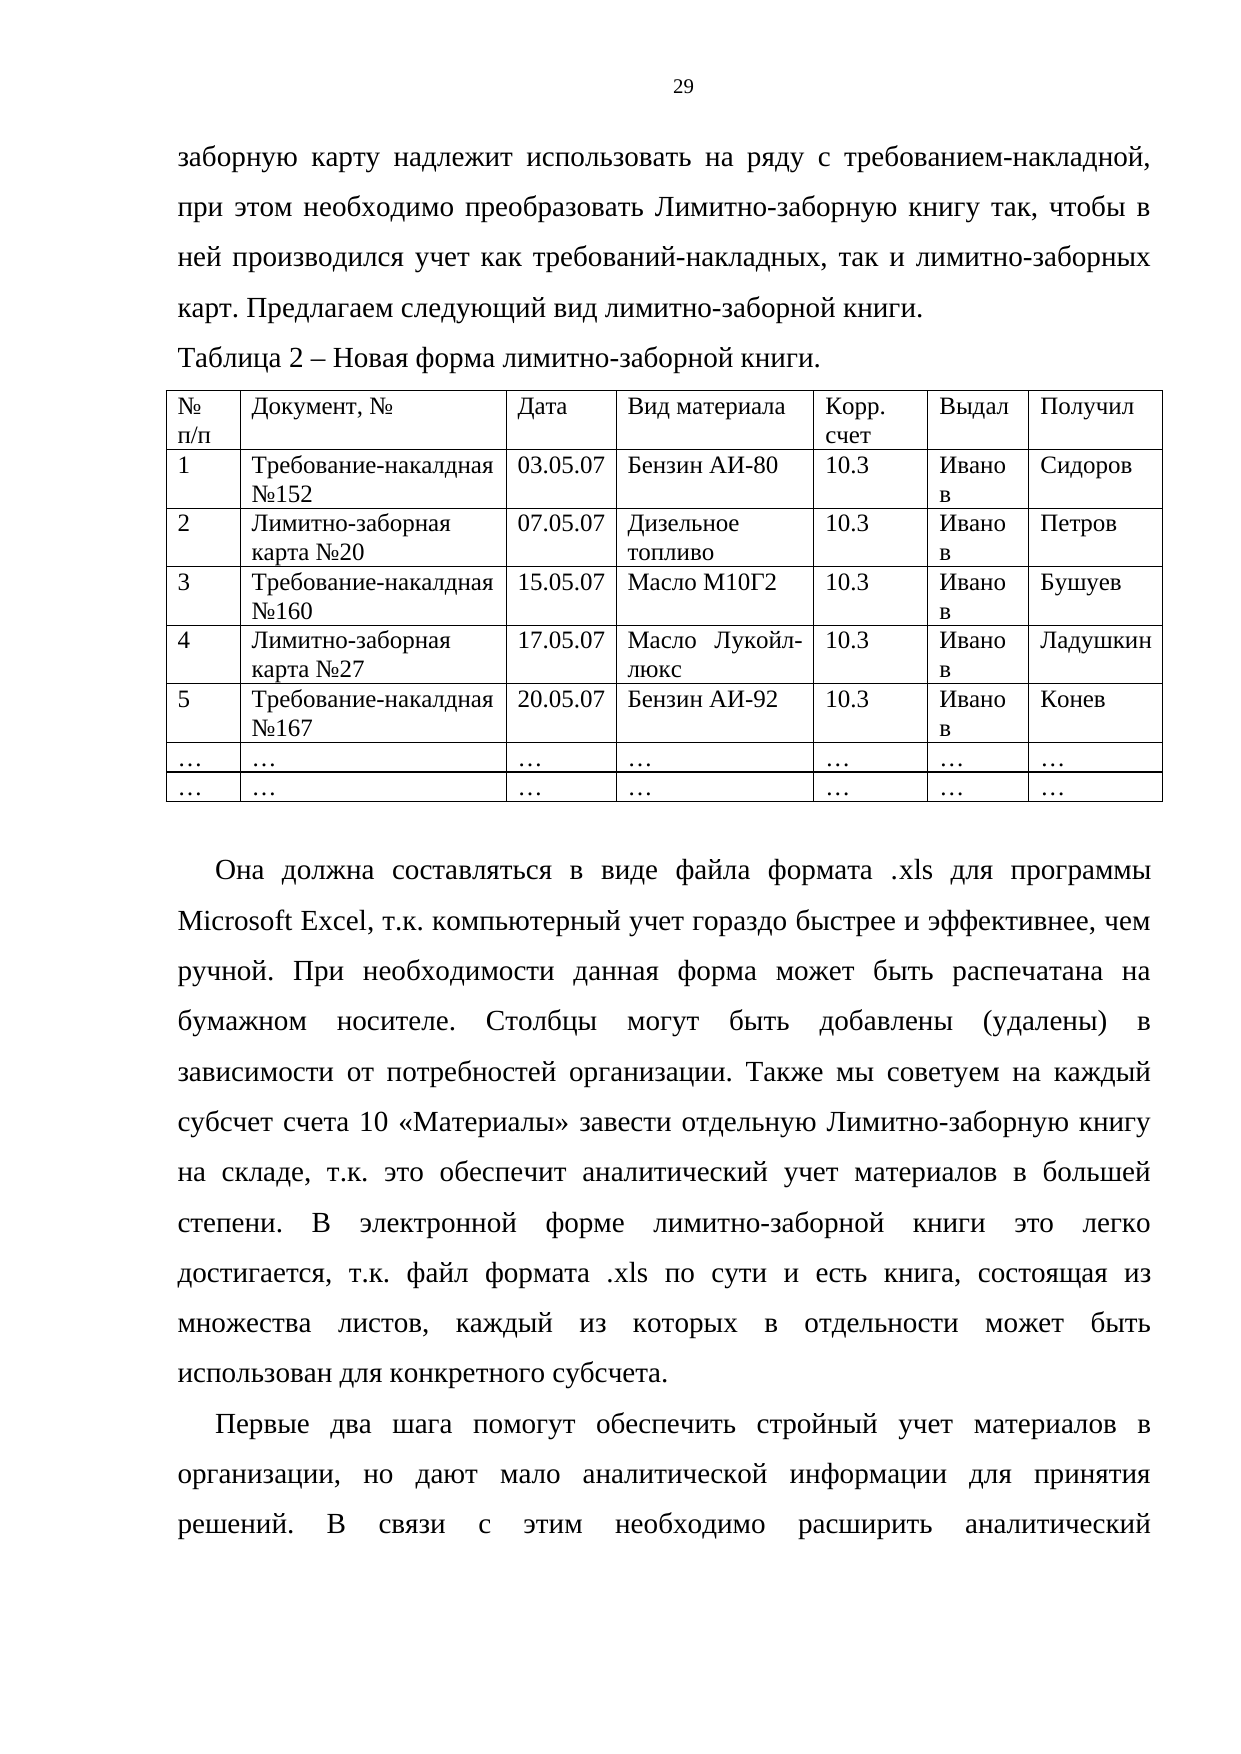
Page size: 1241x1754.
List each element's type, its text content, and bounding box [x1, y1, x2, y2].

table_cell … [241, 773, 506, 801]
table_cell … [617, 773, 813, 801]
table_header № п/п [167, 391, 240, 449]
table_cell 07.05.07 [507, 509, 616, 566]
table_header Дата [507, 391, 616, 449]
table_cell 10.3 [814, 567, 927, 624]
table_cell … [507, 743, 616, 771]
table_cell … [167, 743, 240, 771]
table_cell … [617, 743, 813, 771]
table_cell … [241, 743, 506, 771]
text Таблица 2 – Новая форма лимитно-заборной книги. [177, 340, 1152, 373]
table_cell Дизельное топливо [617, 509, 813, 566]
table_cell Требование-накалдная №160 [241, 567, 506, 624]
table_cell 3 [167, 567, 240, 624]
table_cell Иванов [928, 567, 1028, 624]
table_cell Лимитно-заборная карта №20 [241, 509, 506, 566]
table_cell 10.3 [814, 509, 927, 566]
table_cell Требование-накалдная №167 [241, 684, 506, 742]
table_cell 10.3 [814, 626, 927, 683]
table_cell 15.05.07 [507, 567, 616, 624]
table_header Корр. счет [814, 391, 927, 449]
table_cell 10.3 [814, 684, 927, 742]
table_header Выдал [928, 391, 1028, 449]
table_cell … [1029, 773, 1162, 801]
table_cell … [1029, 743, 1162, 771]
table_header Вид материала [617, 391, 813, 449]
text Она должна составляться в виде файла формата .xls для программы Microsoft Excel, т.к. компьютерный учет гораздо быстрее и эффективнее, чем ручной. При необходимости данная форма может быть распечатана на бумажном носителе. Столбцы могут быть добавлены (удалены) в зависимости от потребностей организации. Также мы советуем на каждый субсчет счета 10 «Материалы» завести отдельную Лимитно-заборную книгу на складе, т.к. это обеспечит аналитический учет материалов в большей степени. В электронной форме лимитно-заборной книги это легко достигается, т.к. файл формата .xls по сути и есть книга, состоящая из множества листов, каждый из которых в отдельности может быть использован для конкретного субсчета. [177, 852, 1152, 1389]
table_cell Иванов [928, 626, 1028, 683]
table_cell 03.05.07 [507, 450, 616, 507]
table_cell Иванов [928, 509, 1028, 566]
table_header Получил [1029, 391, 1162, 449]
table_cell 20.05.07 [507, 684, 616, 742]
table_cell Бушуев [1029, 567, 1162, 624]
table_cell 5 [167, 684, 240, 742]
table_cell 10.3 [814, 450, 927, 507]
table_cell … [928, 773, 1028, 801]
table_cell … [167, 773, 240, 801]
table_cell Бензин АИ-80 [617, 450, 813, 507]
table_cell Требование-накалдная №152 [241, 450, 506, 507]
table_cell 4 [167, 626, 240, 683]
table_cell Иванов [928, 450, 1028, 507]
table_cell 2 [167, 509, 240, 566]
table_header Документ, № [241, 391, 506, 449]
table_cell … [928, 743, 1028, 771]
table_cell … [507, 773, 616, 801]
table_cell Масло М10Г2 [617, 567, 813, 624]
table_cell Иванов [928, 684, 1028, 742]
table_cell Сидоров [1029, 450, 1162, 507]
table_cell Петров [1029, 509, 1162, 566]
table_cell … [814, 743, 927, 771]
table_cell Бензин АИ-92 [617, 684, 813, 742]
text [177, 118, 1152, 323]
table_cell 1 [167, 450, 240, 507]
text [177, 1406, 1152, 1540]
table_cell Лимитно-заборная карта №27 [241, 626, 506, 683]
table_cell Конев [1029, 684, 1162, 742]
table_cell Ладушкин [1029, 626, 1162, 683]
table_cell Масло Лукойл-люкс [617, 626, 813, 683]
table_cell 17.05.07 [507, 626, 616, 683]
table_cell … [814, 773, 927, 801]
